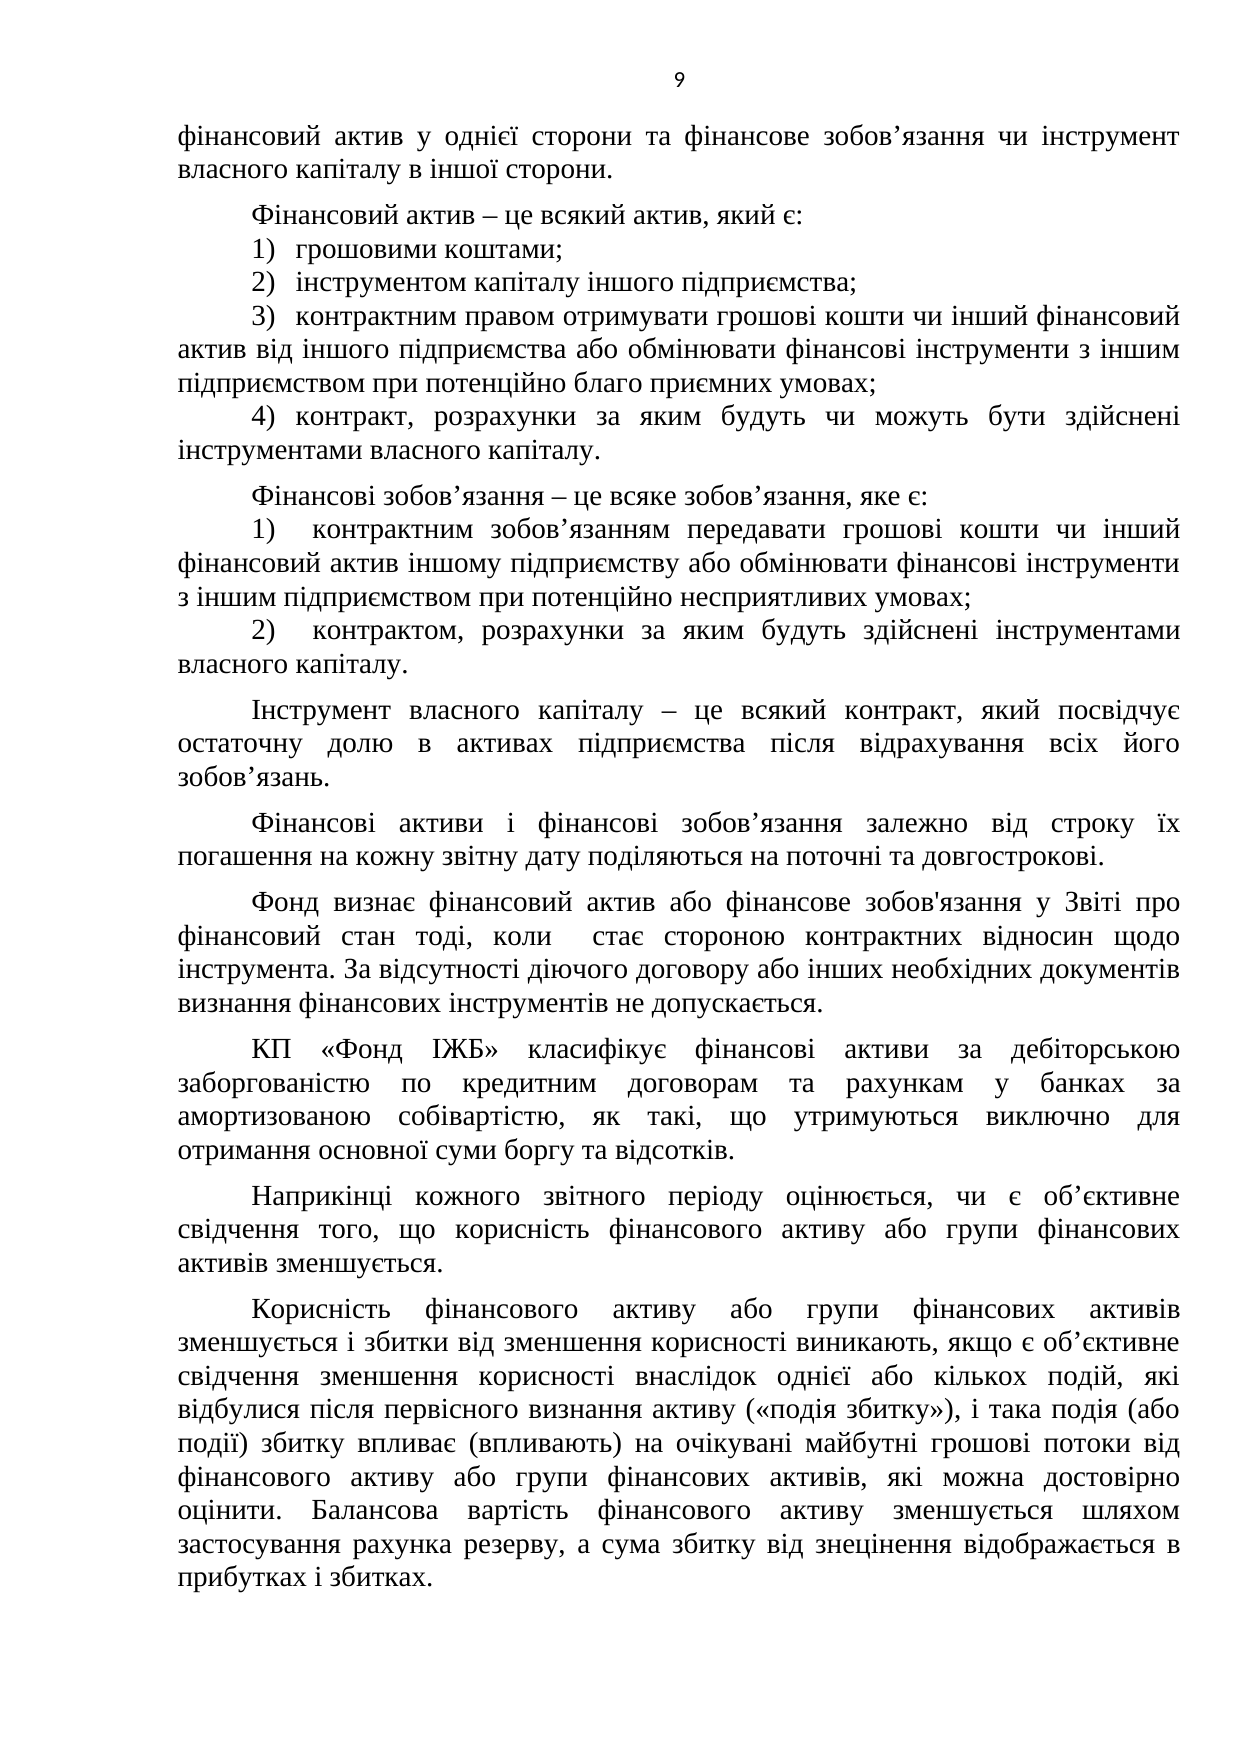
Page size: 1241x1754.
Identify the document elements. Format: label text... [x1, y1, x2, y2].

text Інструмент власного капіталу – це всякий контракт, який посвідчує остаточну долю в активах підприємства після відрахування всіх його зобов’язань. [177, 692, 1181, 792]
text Фінансовий актив – це всякий актив, який є: [177, 197, 1181, 231]
text Корисність фінансового активу або групи фінансових активів зменшується і збитки від зменшення корисності виникають, якщо є об’єктивне свідчення зменшення корисності внаслідок однієї або кількох подій, які відбулися після первісного визнання активу («подія збитку»), і така подія (або події) збитку впливає (впливають) на очікувані майбутні грошові потоки від фінансового активу або групи фінансових активів, які можна достовірно оцінити. Балансова вартість фінансового активу зменшується шляхом застосування рахунка резерву, а сума збитку від знецінення відображається в прибутках і збитках. [177, 1291, 1181, 1593]
list контрактним правом отримувати грошові кошти чи інший фінансовий актив від іншого підприємства або обмінювати фінансові інструменти з іншим підприємством при потенційно благо приємних умовах; [177, 298, 1181, 398]
list інструментом капіталу іншого підприємства; [177, 264, 1181, 298]
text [177, 118, 1181, 185]
list грошовими коштами; [177, 231, 1181, 264]
list контракт, розрахунки за яким будуть чи можуть бути здійснені інструментами власного капіталу. [177, 398, 1181, 466]
text Фінансові активи і фінансові зобов’язання залежно від строку їх погашення на кожну звітну дату поділяються на поточні та довгострокові. [177, 805, 1181, 872]
list контрактним зобов’язанням передавати грошові кошти чи інший фінансовий актив іншому підприємству або обмінювати фінансові інструменти з іншим підприємством при потенційно несприятливих умовах; [177, 512, 1181, 612]
list контрактом, розрахунки за яким будуть здійснені інструментами власного капіталу. [177, 612, 1181, 679]
text Наприкінці кожного звітного періоду оцінюється, чи є об’єктивне свідчення того, що корисність фінансового активу або групи фінансових активів зменшується. [177, 1178, 1181, 1278]
text КП «Фонд ІЖБ» класифікує фінансові активи за дебіторською заборгованістю по кредитним договорам та рахункам у банках за амортизованою собівартістю, як такі, що утримуються виключно для отримання основної суми боргу та відсотків. [177, 1031, 1181, 1165]
text Фонд визнає фінансовий актив або фінансове зобов'язання у Звіті про фінансовий стан тоді, коли стає стороною контрактних відносин щодо інструмента. За відсутності діючого договору або інших необхідних документів визнання фінансових інструментів не допускається. [177, 884, 1181, 1019]
text Фінансові зобов’язання – це всяке зобов’язання, яке є: [177, 478, 1181, 512]
